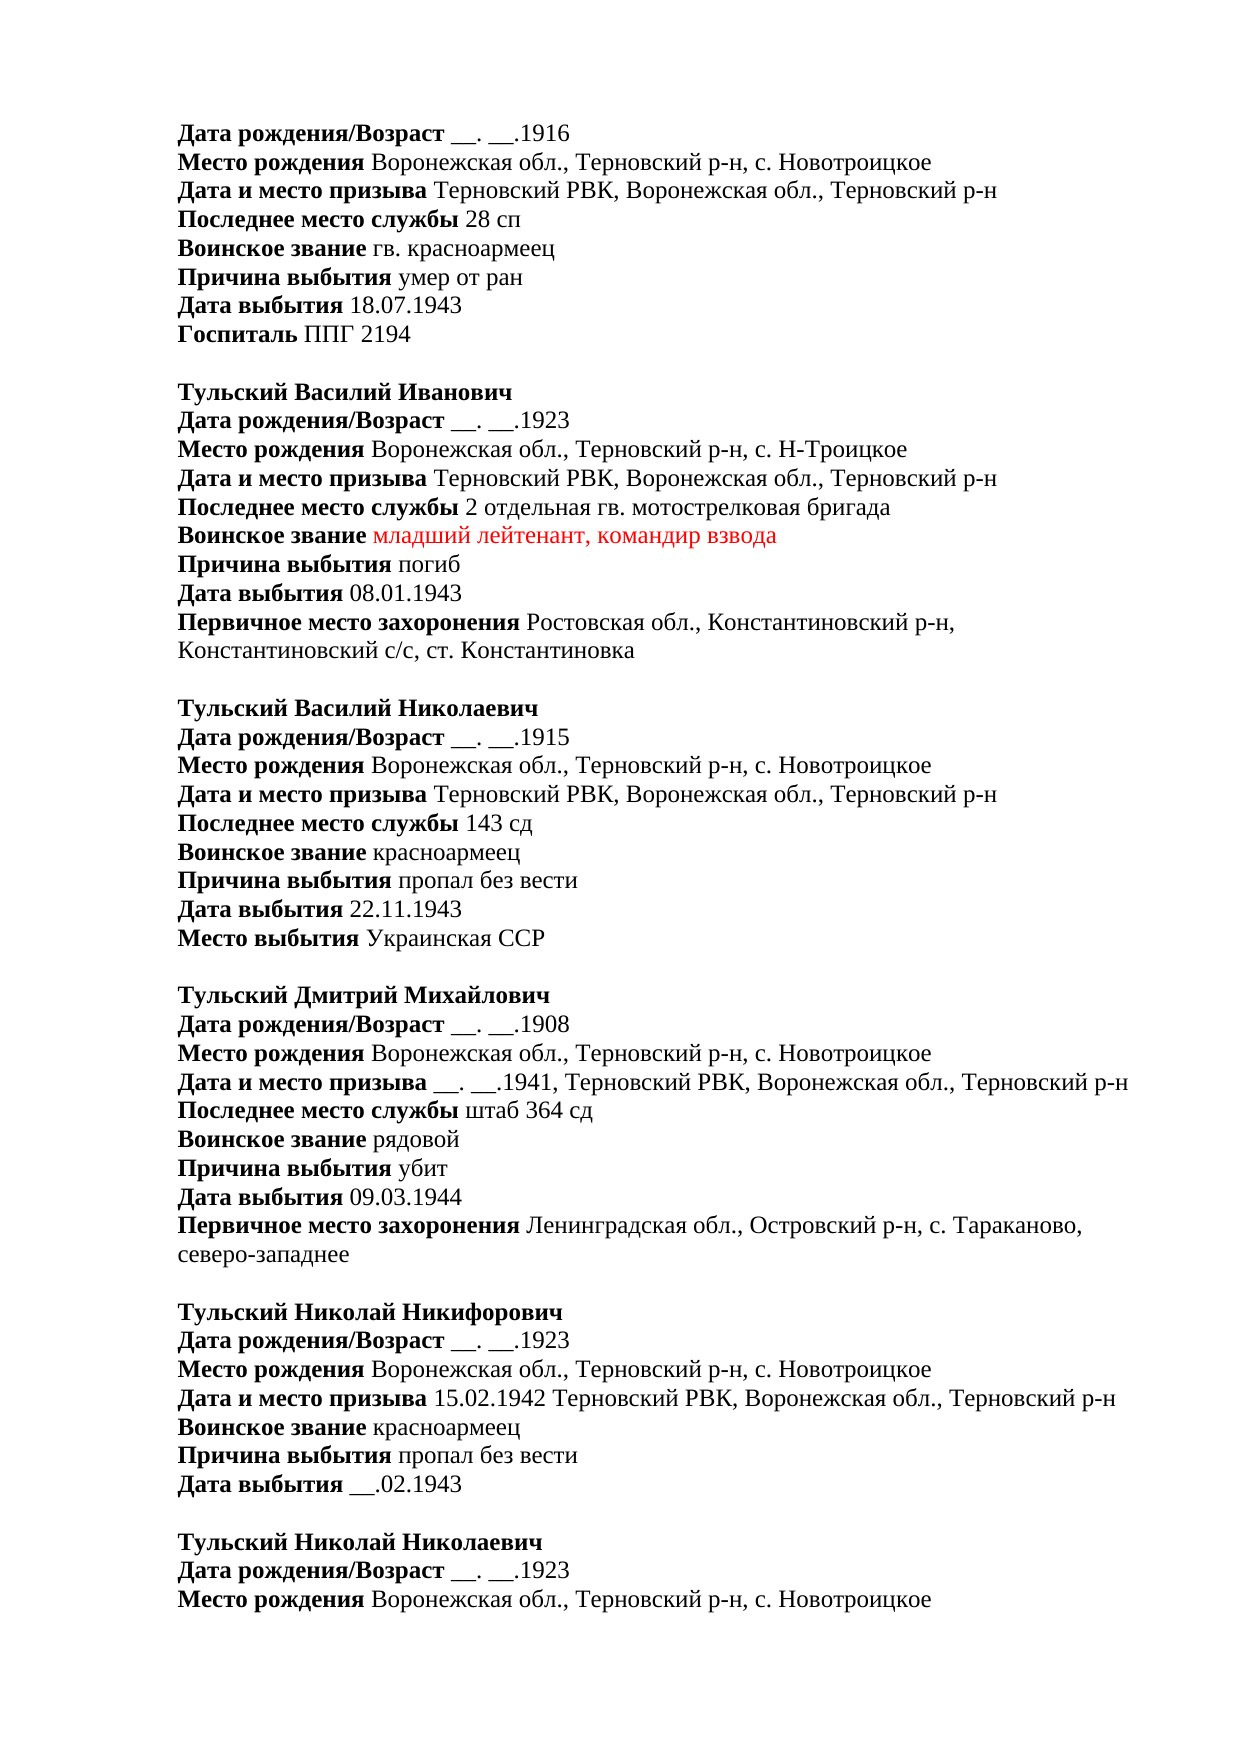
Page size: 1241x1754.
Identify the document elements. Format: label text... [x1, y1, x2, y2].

text Тульский Николай Николаевич [177, 1527, 1152, 1556]
text Воинское звание рядовой [177, 1124, 1152, 1153]
text Первичное место захоронения Ленинградская обл., Островский р-н, с. Тараканово, северо-западнее [177, 1211, 1152, 1268]
text Дата и место призыва Терновский РВК, Воронежская обл., Терновский р-н [177, 463, 1152, 492]
text Последнее место службы штаб 364 сд [177, 1096, 1152, 1124]
text Причина выбытия убит [177, 1153, 1152, 1182]
text Место рождения Воронежская обл., Терновский р-н, с. Новотроицкое [177, 1038, 1152, 1067]
text Место выбытия Украинская ССР [177, 923, 1152, 952]
text Дата и место призыва Терновский РВК, Воронежская обл., Терновский р-н [177, 176, 1152, 204]
text Воинское звание красноармеец [177, 837, 1152, 866]
text Место рождения Воронежская обл., Терновский р-н, с. Новотроицкое [177, 751, 1152, 779]
text Дата рождения/Возраст __. __.1915 [177, 722, 1152, 751]
text Последнее место службы 28 сп [177, 204, 1152, 233]
text Дата рождения/Возраст __. __.1923 [177, 1326, 1152, 1354]
text Тульский Василий Иванович [177, 377, 1152, 406]
text Тульский Василий Николаевич [177, 693, 1152, 722]
text Причина выбытия умер от ран [177, 262, 1152, 291]
text Причина выбытия погиб [177, 549, 1152, 578]
text Дата выбытия 09.03.1944 [177, 1182, 1152, 1211]
text Тульский Николай Никифорович [177, 1297, 1152, 1326]
text Место рождения Воронежская обл., Терновский р-н, с. Новотроицкое [177, 1354, 1152, 1383]
text Дата рождения/Возраст __. __.1923 [177, 1556, 1152, 1584]
text Дата выбытия __.02.1943 [177, 1469, 1152, 1498]
text Причина выбытия пропал без вести [177, 866, 1152, 894]
text Место рождения Воронежская обл., Терновский р-н, с. Новотроицкое [177, 1584, 1152, 1613]
text Место рождения Воронежская обл., Терновский р-н, с. Н-Троицкое [177, 434, 1152, 463]
text Дата выбытия 18.07.1943 [177, 291, 1152, 319]
text Последнее место службы 143 сд [177, 808, 1152, 837]
text Дата рождения/Возраст __. __.1908 [177, 1009, 1152, 1038]
text Дата рождения/Возраст __. __.1916 [177, 118, 1152, 147]
text Первичное место захоронения Ростовская обл., Константиновский р-н, Константиновский с/с, ст. Константиновка [177, 607, 1152, 664]
text Дата выбытия 08.01.1943 [177, 578, 1152, 607]
text Последнее место службы 2 отдельная гв. мотострелковая бригада [177, 492, 1152, 521]
text Тульский Дмитрий Михайлович [177, 981, 1152, 1009]
text Дата и место призыва __. __.1941, Терновский РВК, Воронежская обл., Терновский р-н [177, 1067, 1152, 1096]
text Дата и место призыва 15.02.1942 Терновский РВК, Воронежская обл., Терновский р-н [177, 1383, 1152, 1412]
text Место рождения Воронежская обл., Терновский р-н, с. Новотроицкое [177, 147, 1152, 176]
text Госпиталь ППГ 2194 [177, 319, 1152, 348]
text Воинское звание гв. красноармеец [177, 233, 1152, 262]
text Дата рождения/Возраст __. __.1923 [177, 406, 1152, 434]
text Дата и место призыва Терновский РВК, Воронежская обл., Терновский р-н [177, 779, 1152, 808]
text Воинское звание младший лейтенант, командир взвода [177, 521, 1152, 549]
text Воинское звание красноармеец [177, 1412, 1152, 1441]
text Причина выбытия пропал без вести [177, 1441, 1152, 1469]
text Дата выбытия 22.11.1943 [177, 894, 1152, 923]
